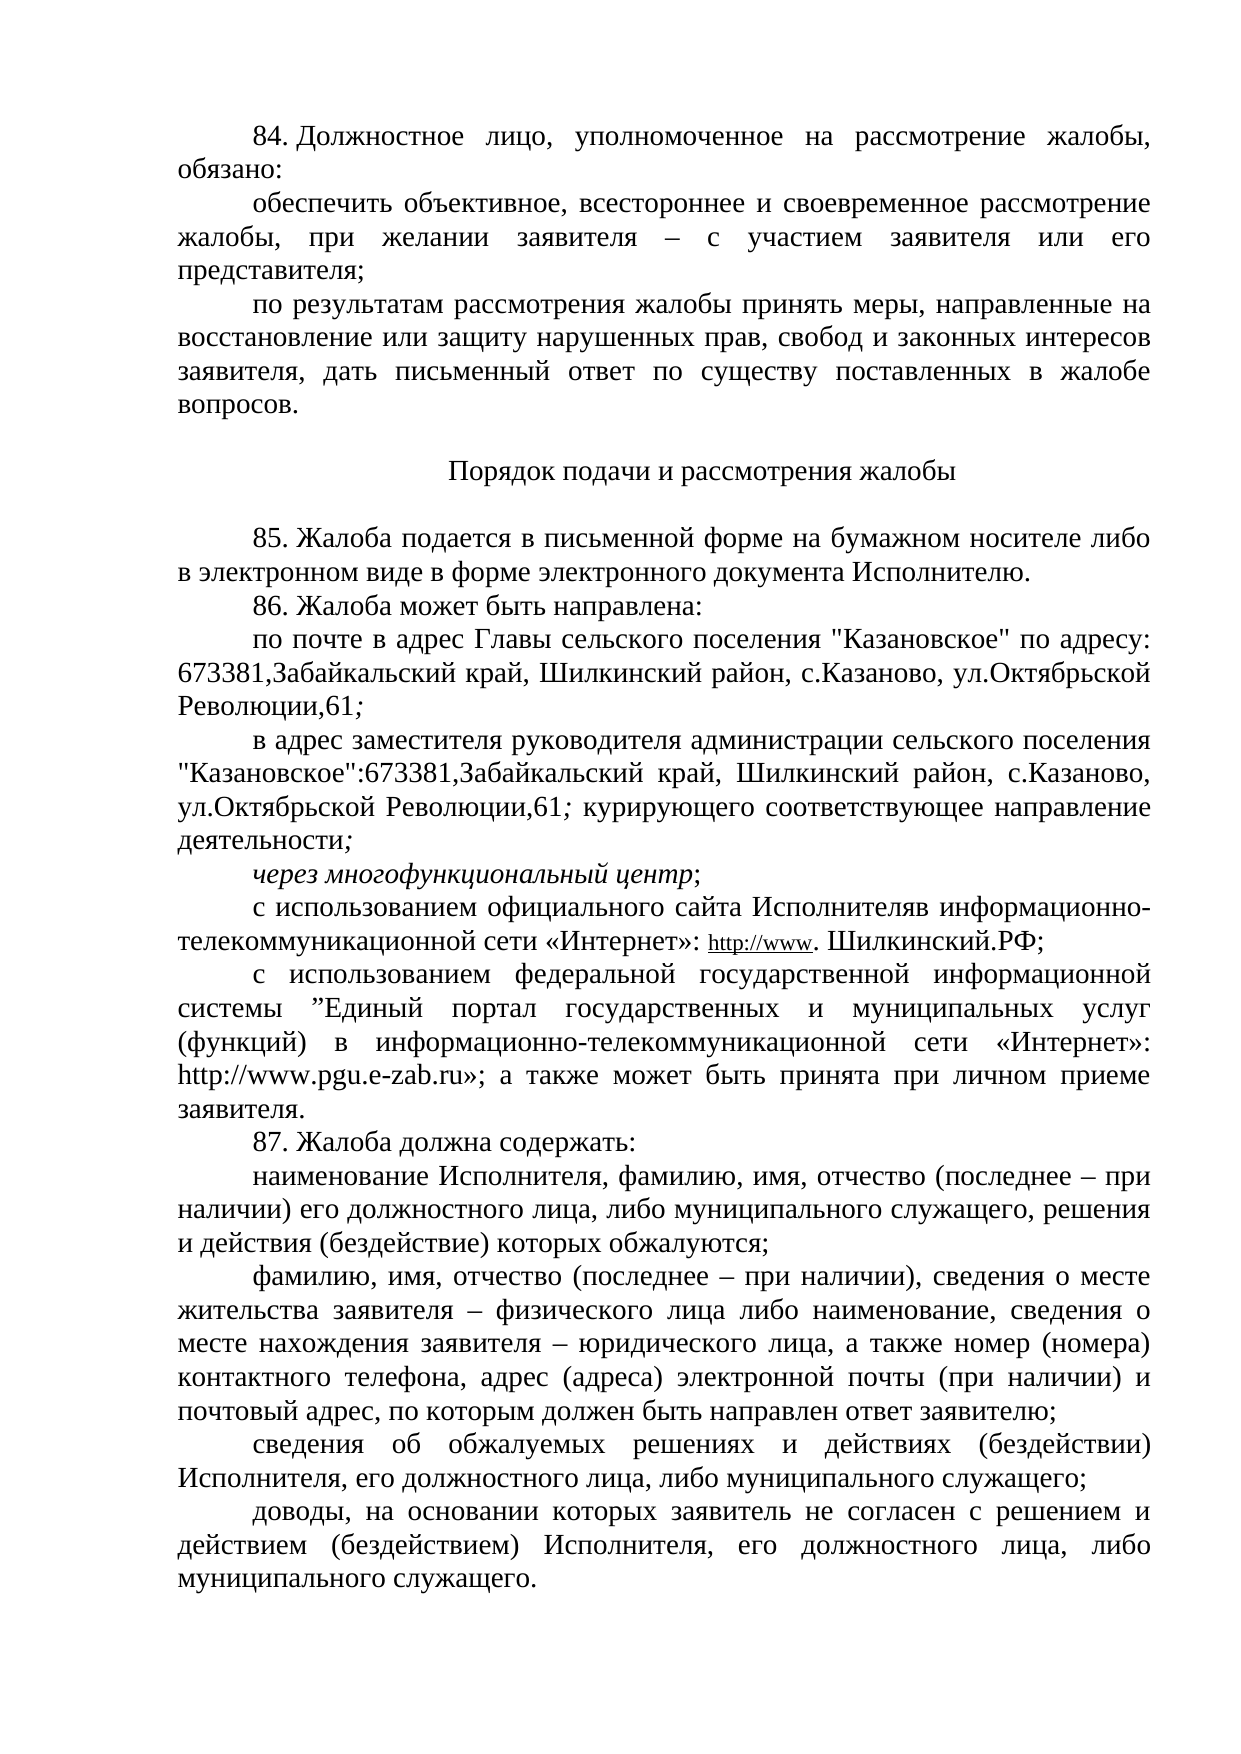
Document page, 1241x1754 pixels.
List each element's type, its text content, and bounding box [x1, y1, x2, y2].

text по результатам рассмотрения жалобы принять меры, направленные на восстановление или защиту нарушенных прав, свобод и законных интересов заявителя, дать письменный ответ по существу поставленных в жалобе вопросов. [177, 286, 1152, 420]
text сведения об обжалуемых решениях и действиях (бездействии) Исполнителя, его должностного лица, либо муниципального служащего; [177, 1426, 1152, 1493]
text 84. Должностное лицо, уполномоченное на рассмотрение жалобы, обязано: [177, 118, 1152, 185]
text Порядок подачи и рассмотрения жалобы [177, 453, 1152, 487]
text фамилию, имя, отчество (последнее – при наличии), сведения о месте жительства заявителя – физического лица либо наименование, сведения о месте нахождения заявителя – юридического лица, а также номер (номера) контактного телефона, адрес (адреса) электронной почты (при наличии) и почтовый адрес, по которым должен быть направлен ответ заявителю; [177, 1258, 1152, 1426]
text через многофункциональный центр; [177, 856, 1152, 889]
text с использованием официального сайта Исполнителяв информационно-телекоммуникационной сети «Интернет»: http://www. Шилкинский.РФ; [177, 889, 1152, 957]
text 87. Жалоба должна содержать: [177, 1124, 1152, 1158]
text 85. Жалоба подается в письменной форме на бумажном носителе либо в электронном виде в форме электронного документа Исполнителю. [177, 521, 1152, 588]
text наименование Исполнителя, фамилию, имя, отчество (последнее – при наличии) его должностного лица, либо муниципального служащего, решения и действия (бездействие) которых обжалуются; [177, 1158, 1152, 1258]
text 86. Жалоба может быть направлена: [177, 588, 1152, 621]
text доводы, на основании которых заявитель не согласен с решением и действием (бездействием) Исполнителя, его должностного лица, либо муниципального служащего. [177, 1493, 1152, 1594]
text обеспечить объективное, всестороннее и своевременное рассмотрение жалобы, при желании заявителя – с участием заявителя или его представителя; [177, 185, 1152, 286]
text в адрес заместителя руководителя администрации сельского поселения "Казановское":673381,Забайкальский край, Шилкинский район, с.Казаново, ул.Октябрьской Революции,61; курирующего соответствующее направление деятельности; [177, 722, 1152, 856]
text по почте в адрес Главы сельского поселения "Казановское" по адресу: 673381,Забайкальский край, Шилкинский район, с.Казаново, ул.Октябрьской Революции,61; [177, 621, 1152, 722]
text с использованием федеральной государственной информационной системы ”Единый портал государственных и муниципальных услуг (функций) в информационно-телекоммуникационной сети «Интернет»: http://www.pgu.e-zab.ru»; а также может быть принята при личном приеме заявителя. [177, 957, 1152, 1124]
